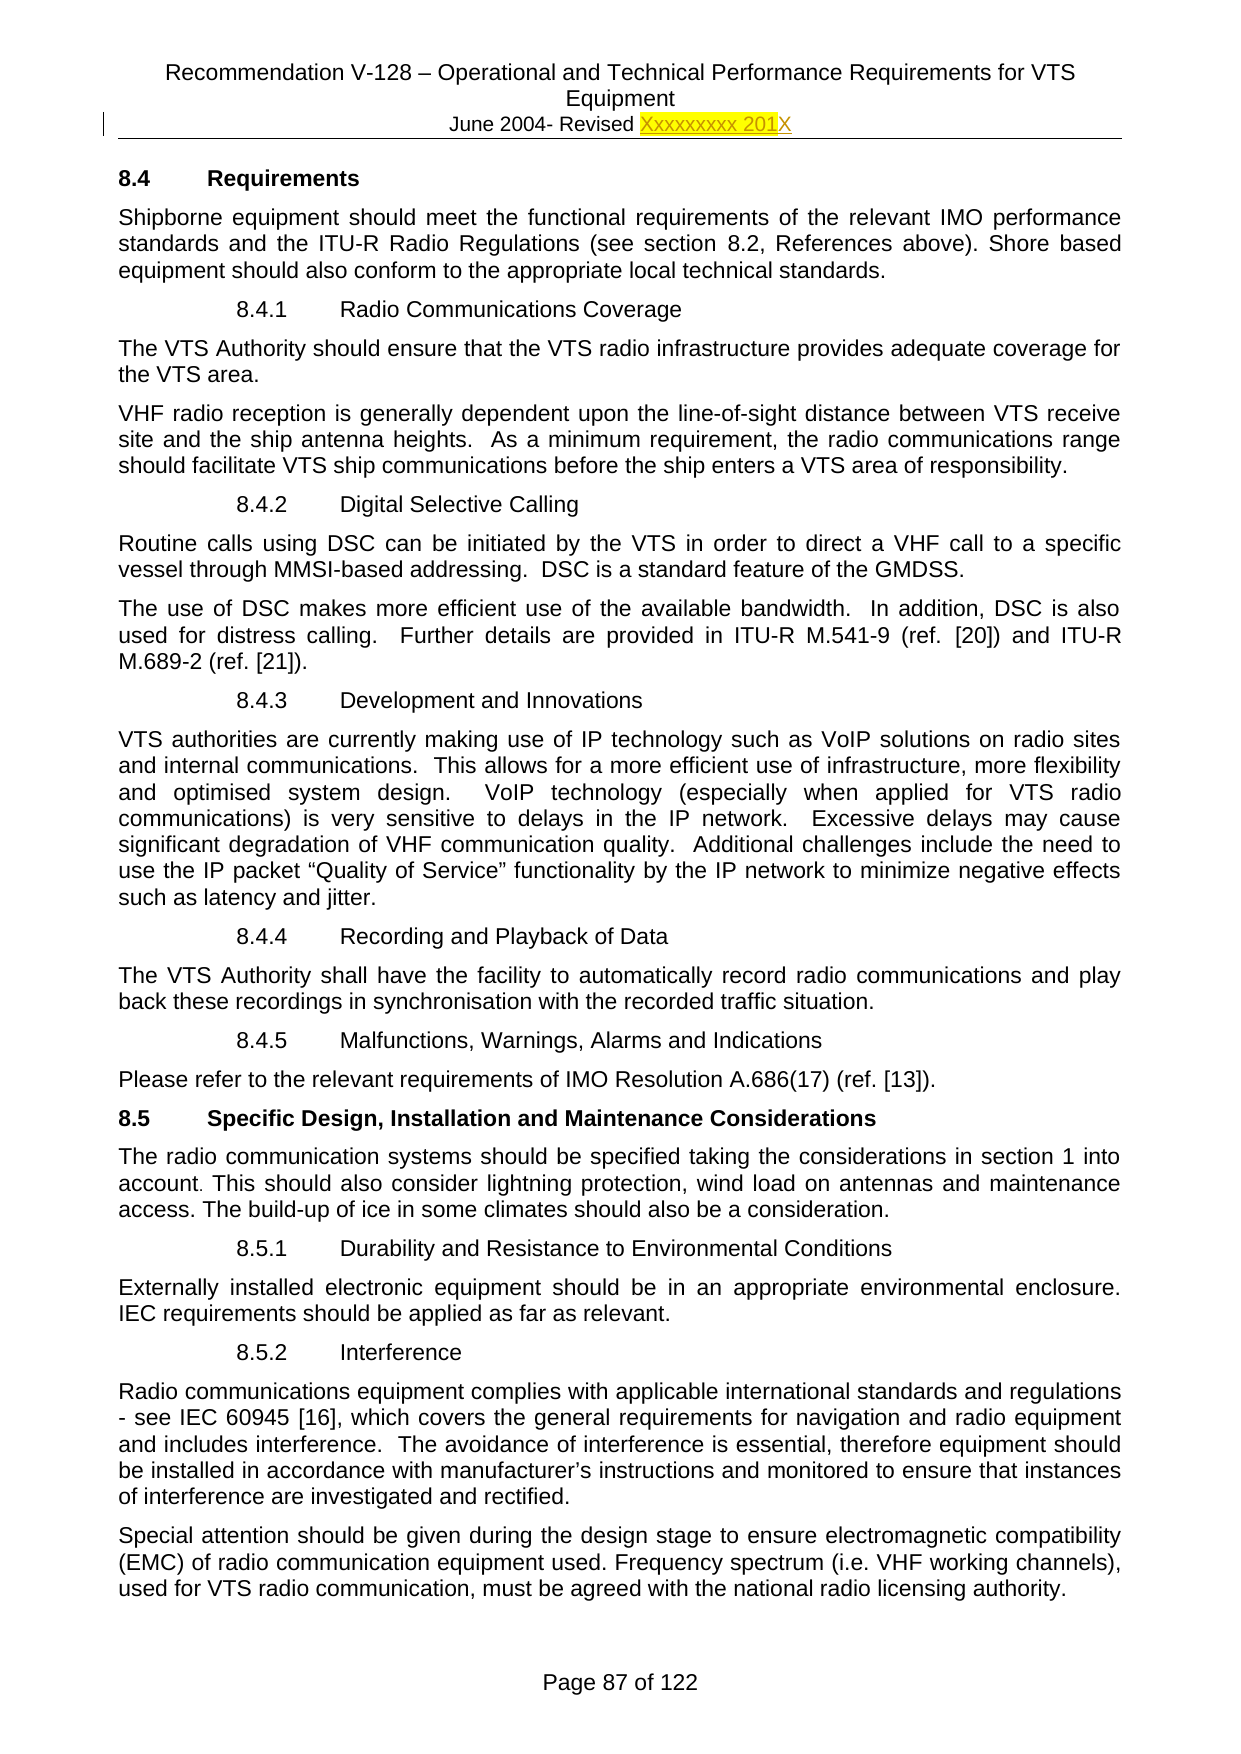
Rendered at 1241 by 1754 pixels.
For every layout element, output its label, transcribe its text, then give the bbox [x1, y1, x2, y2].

subtitle Development and Innovations [236, 687, 1122, 713]
subtitle Digital Selective Calling [236, 491, 1122, 518]
text Please refer to the relevant requirements of IMO Resolution A.686(17) (ref. [13]). [118, 1066, 1122, 1092]
text Special attention should be given during the design stage to ensure electromagnetic compatibility (EMC) of radio communication equipment used. Frequency spectrum (i.e. VHF working channels), used for VTS radio communication, must be agreed with the national radio licensing authority. [118, 1522, 1122, 1601]
text Externally installed electronic equipment should be in an appropriate environmental enclosure. IEC requirements should be applied as far as relevant. [118, 1274, 1122, 1326]
subtitle Specific Design, Installation and Maintenance Considerations [118, 1104, 1122, 1131]
text VTS authorities are currently making use of IP technology such as VoIP solutions on radio sites and internal communications. This allows for a more efficient use of infrastructure, more flexibility and optimised system design. VoIP technology (especially when applied for VTS radio communications) is very sensitive to delays in the IP network. Excessive delays may cause significant degradation of VHF communication quality. Additional challenges include the need to use the IP packet “Quality of Service” functionality by the IP network to minimize negative effects such as latency and jitter. [118, 726, 1122, 910]
subtitle Malfunctions, Warnings, Alarms and Indications [236, 1027, 1122, 1053]
text Routine calls using DSC can be initiated by the VTS in order to direct a VHF call to a specific vessel through MMSI-based addressing. DSC is a standard feature of the GMDSS. [118, 530, 1122, 583]
subtitle Requirements [118, 165, 1122, 192]
text The VTS Authority should ensure that the VTS radio infrastructure provides adequate coverage for the VTS area. [118, 334, 1122, 387]
text VHF radio reception is generally dependent upon the line-of-sight distance between VTS receive site and the ship antenna heights. As a minimum requirement, the radio communications range should facilitate VTS ship communications before the ship enters a VTS area of responsibility. [118, 400, 1122, 479]
text The VTS Authority shall have the facility to automatically record radio communications and play back these recordings in synchronisation with the recorded traffic situation. [118, 962, 1122, 1014]
text The use of DSC makes more efficient use of the available bandwidth. In addition, DSC is also used for distress calling. Further details are provided in ITU-R M.541-9 (ref. [20]) and ITU-R M.689-2 (ref. [21]). [118, 595, 1122, 674]
text The radio communication systems should be specified taking the considerations in section 1 into account. This should also consider lightning protection, wind load on antennas and maintenance access. The build-up of ice in some climates should also be a consideration. [118, 1143, 1122, 1222]
subtitle Interference [236, 1339, 1122, 1365]
subtitle Radio Communications Coverage [236, 296, 1122, 322]
subtitle Recording and Playback of Data [236, 923, 1122, 949]
subtitle Durability and Resistance to Environmental Conditions [236, 1235, 1122, 1261]
text Radio communications equipment complies with applicable international standards and regulations - see IEC 60945 [16], which covers the general requirements for navigation and radio equipment and includes interference. The avoidance of interference is essential, therefore equipment should be installed in accordance with manufacturer’s instructions and monitored to ensure that instances of interference are investigated and rectified. [118, 1378, 1122, 1509]
text Shipborne equipment should meet the functional requirements of the relevant IMO performance standards and the ITU-R Radio Regulations (see section 8.2, References above). Shore based equipment should also conform to the appropriate local technical standards. [118, 204, 1122, 283]
